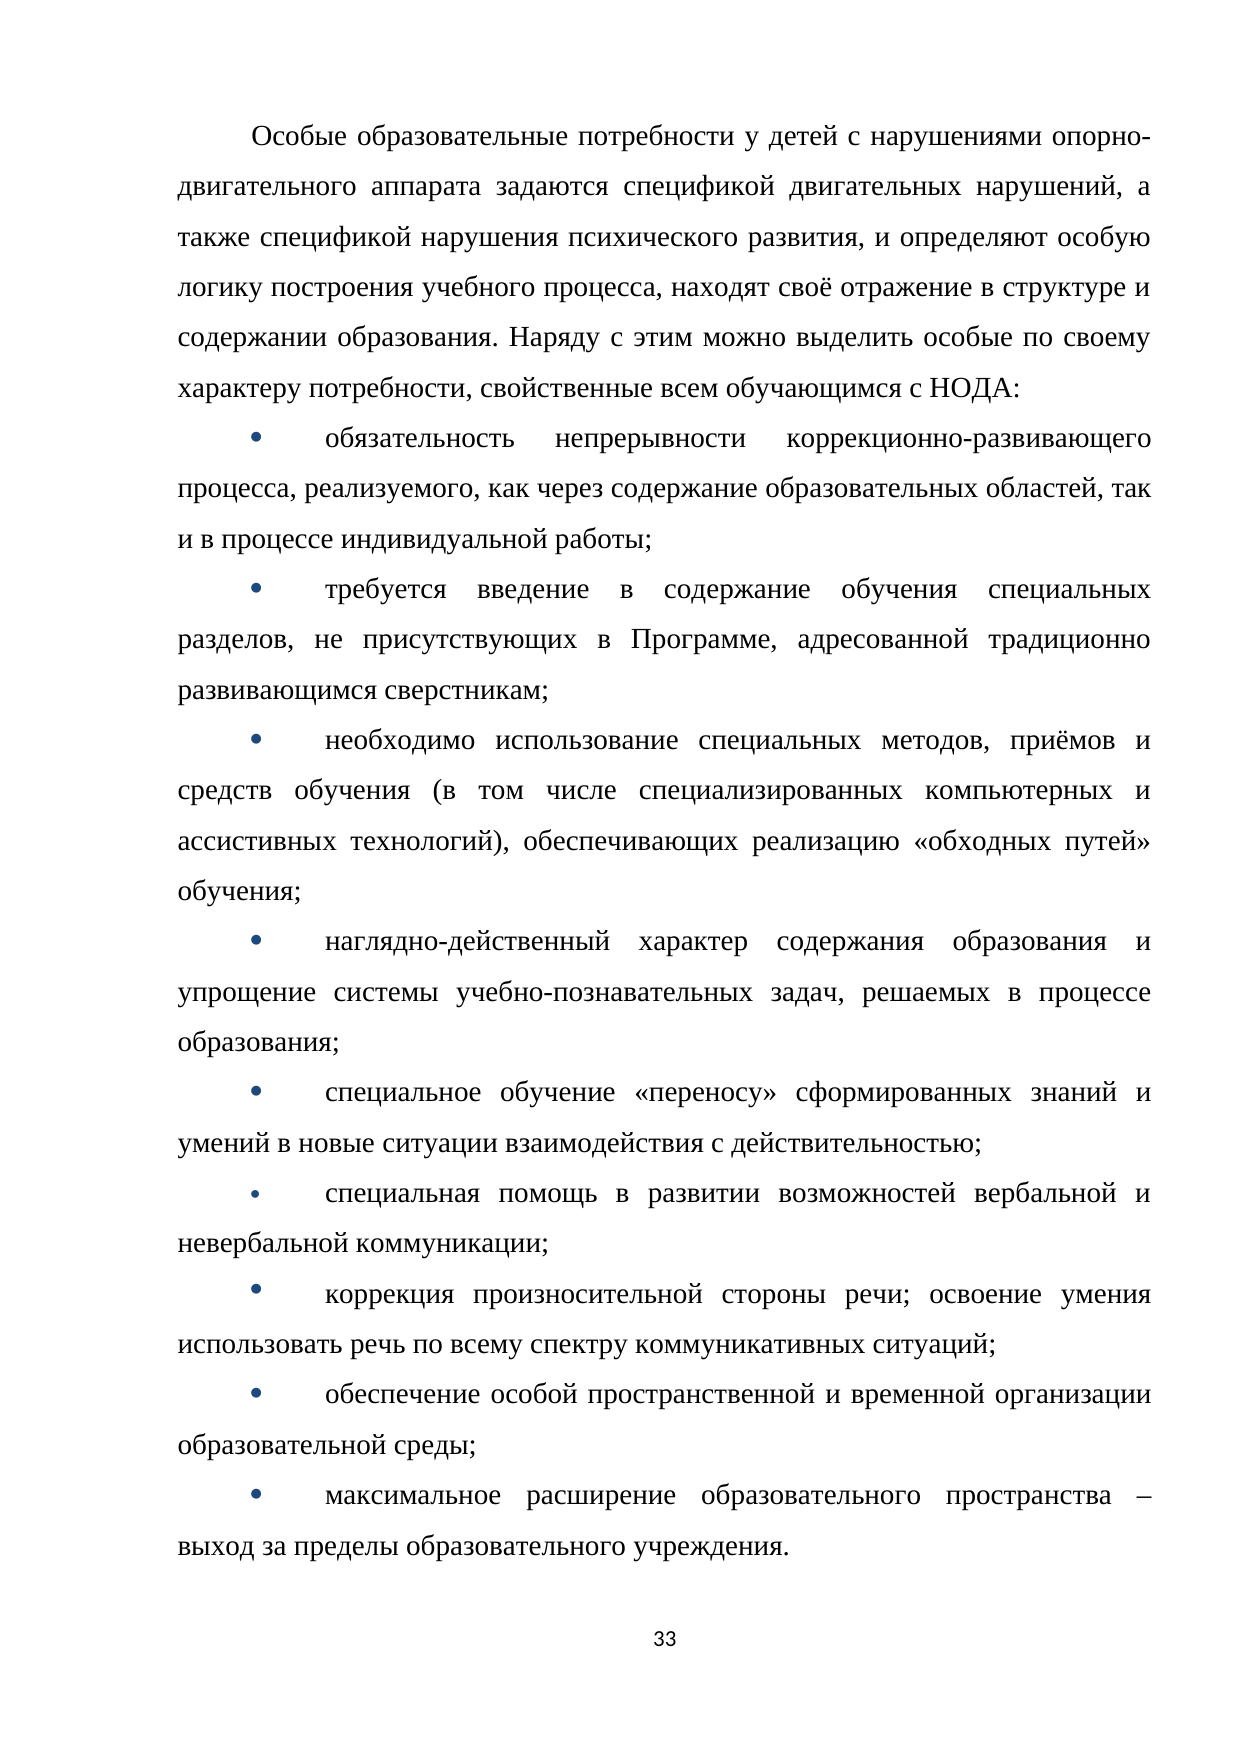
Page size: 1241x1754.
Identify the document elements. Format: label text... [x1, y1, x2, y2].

list коррекция произносительной стороны речи; освоение умения использовать речь по всему спектру коммуникативных ситуаций; [177, 1276, 1152, 1360]
list максимальное расширение образовательного пространства – выход за пределы образовательного учреждения. [177, 1477, 1152, 1561]
list необходимо использование специальных методов, приёмов и средств обучения (в том числе специализированных компьютерных и ассистивных технологий), обеспечивающих реализацию «обходных путей» обучения; [177, 722, 1152, 907]
text Особые образовательные потребности у детей с нарушениями опорно-двигательного аппарата задаются спецификой двигательных нарушений, а также спецификой нарушения психического развития, и определяют особую логику построения учебного процесса, находят своё отражение в структуре и содержании образования. Наряду с этим можно выделить особые по своему характеру потребности, свойственные всем обучающимся с НОДА: [177, 118, 1152, 403]
list обязательность непрерывности коррекционно-развивающего процесса, реализуемого, как через содержание образовательных областей, так и в процессе индивидуальной работы; [177, 420, 1152, 554]
list наглядно-действенный характер содержания образования и упрощение системы учебно-познавательных задач, решаемых в процессе образования; [177, 923, 1152, 1058]
list требуется введение в содержание обучения специальных разделов, не присутствующих в Программе, адресованной традиционно развивающимся сверстникам; [177, 571, 1152, 705]
list специальная помощь в развитии возможностей вербальной и невербальной коммуникации; [177, 1175, 1152, 1259]
list обеспечение особой пространственной и временной организации образовательной среды; [177, 1377, 1152, 1461]
list специальное обучение «переносу» сформированных знаний и умений в новые ситуации взаимодействия с действительностью; [177, 1074, 1152, 1158]
